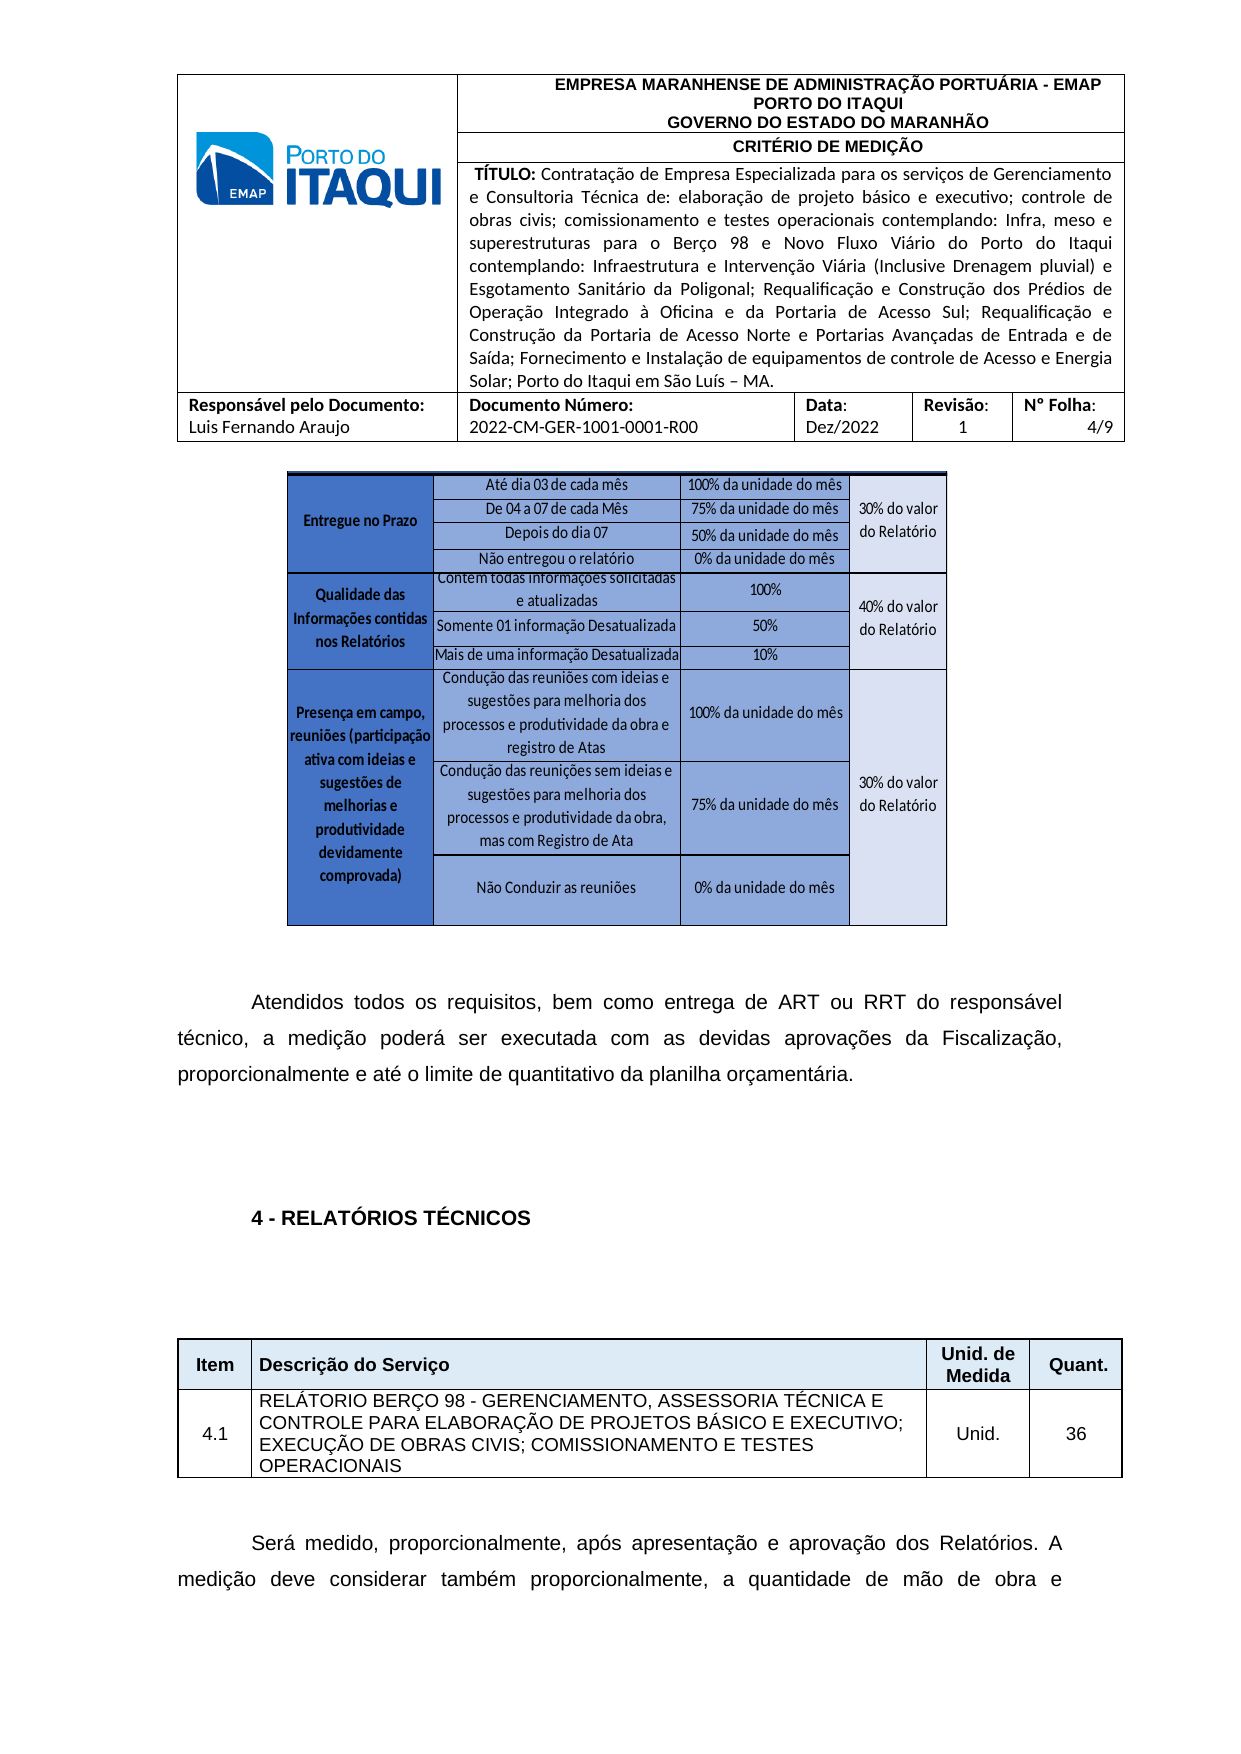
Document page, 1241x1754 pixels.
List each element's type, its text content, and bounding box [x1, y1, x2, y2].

table_header Descrição do Serviço [252, 1340, 926, 1389]
table_cell Unid. [927, 1390, 1029, 1477]
text Atendidos todos os requisitos, bem como entrega de ART ou RRT do responsável técnico, a medição poderá ser executada com as devidas aprovações da Fiscalização, proporcionalmente e até o limite de quantitativo da planilha orçamentária. [177, 990, 1063, 1086]
table_header Quant. [1030, 1340, 1121, 1389]
picture [188, 122, 449, 213]
table_header Item [179, 1340, 251, 1389]
table_cell 36 [1030, 1390, 1121, 1477]
table_header Unid. de Medida [927, 1340, 1029, 1389]
table_cell 4.1 [179, 1390, 251, 1477]
text 4 - RELATÓRIOS TÉCNICOS [177, 1205, 1063, 1229]
table_cell RELÁTORIO BERÇO 98 - GERENCIAMENTO, ASSESSORIA TÉCNICA E CONTROLE PARA ELABORAÇÃO DE PROJETOS BÁSICO E EXECUTIVO; EXECUÇÃO DE OBRAS CIVIS; COMISSIONAMENTO E TESTES OPERACIONAIS [252, 1390, 926, 1477]
